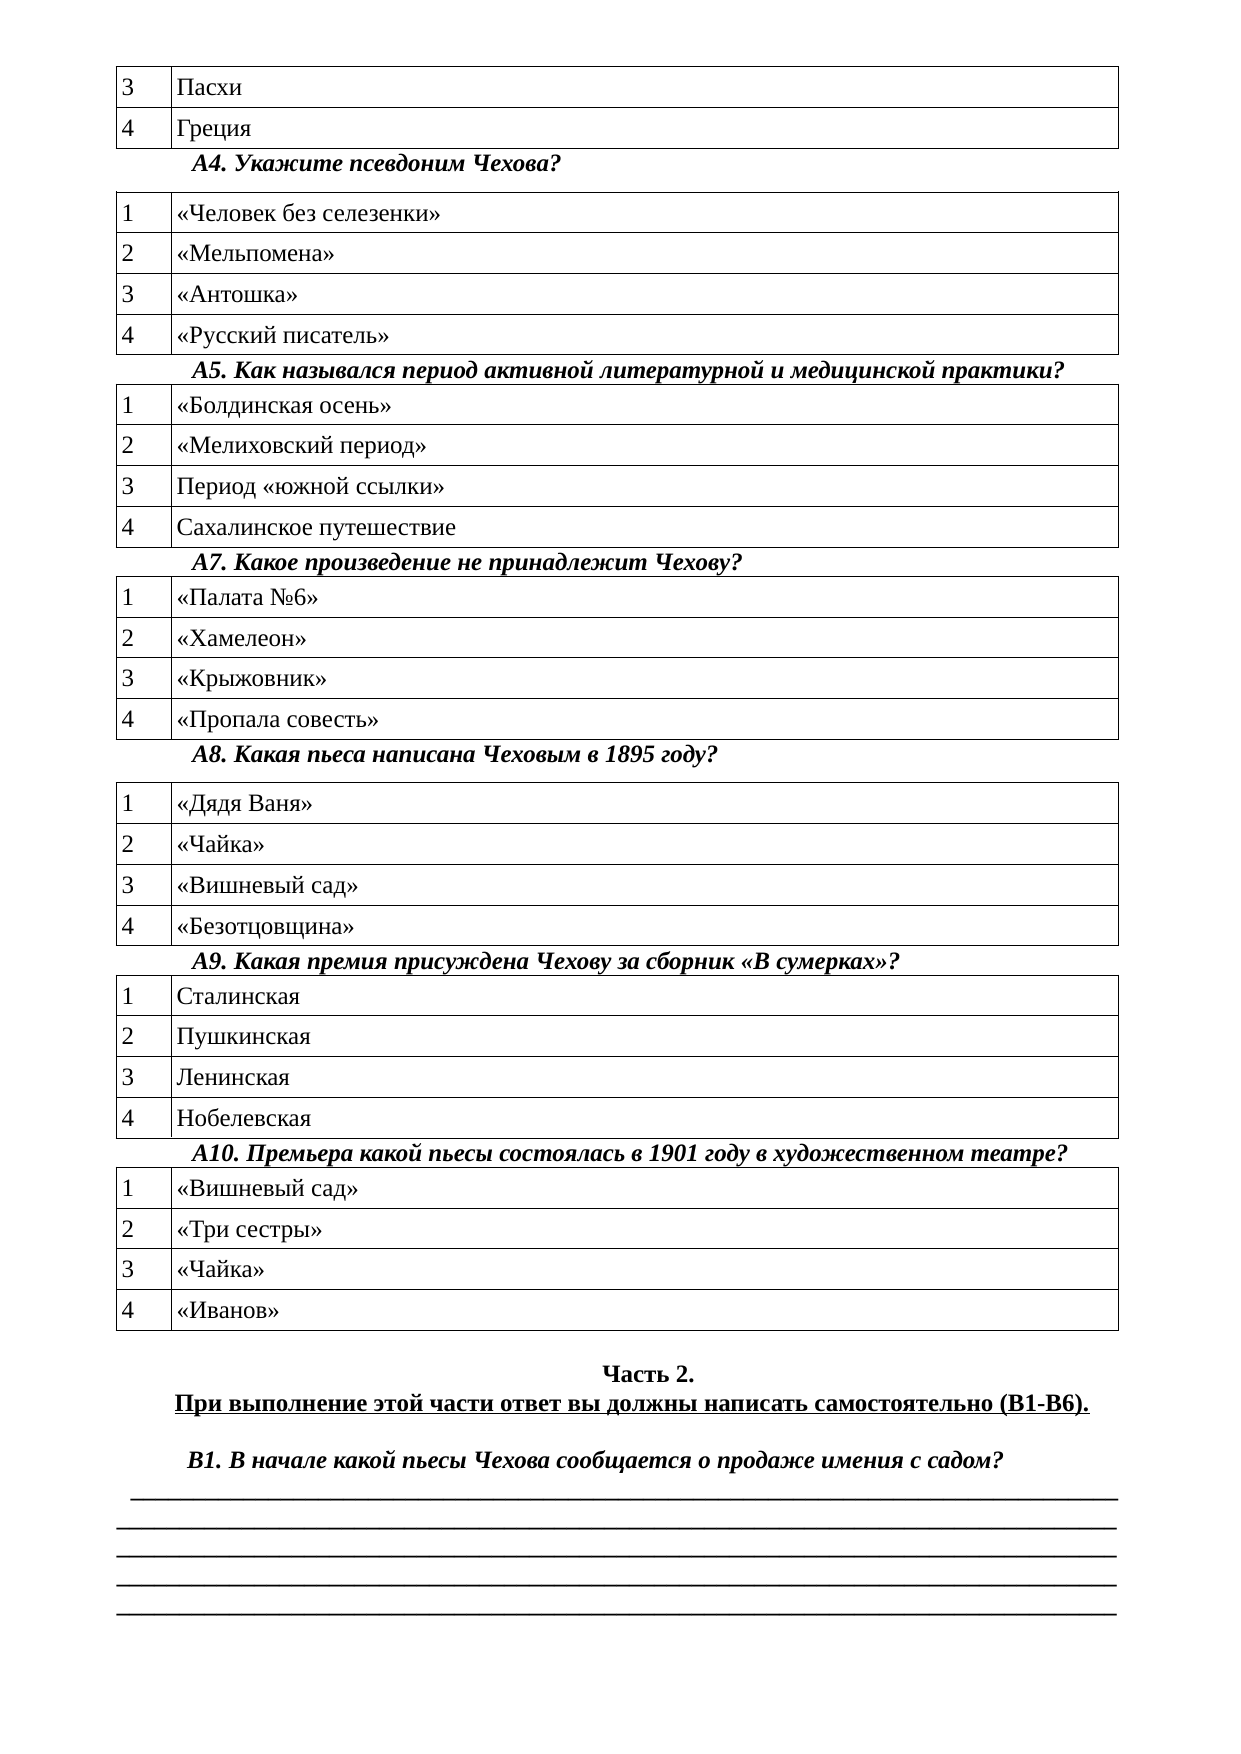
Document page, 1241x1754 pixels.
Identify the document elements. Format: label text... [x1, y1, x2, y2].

table_cell «Пропала совесть» [172, 699, 1118, 739]
table_cell 3 [117, 1057, 171, 1097]
table_cell Период «южной ссылки» [172, 466, 1118, 506]
text Часть 2. [118, 1359, 1122, 1388]
table_cell «Мелиховский период» [172, 425, 1118, 465]
table_header «Болдинская осень» [172, 385, 1118, 424]
table_cell Пушкинская [172, 1016, 1118, 1056]
table_cell 4 [117, 699, 171, 739]
table_cell «Чайка» [172, 824, 1118, 864]
table_cell «Три сестры» [172, 1209, 1118, 1248]
table_cell 3 [117, 658, 171, 698]
table_cell Сахалинское путешествие [172, 507, 1118, 546]
table_cell 4 [117, 507, 171, 546]
text При выполнение этой части ответ вы должны написать самостоятельно (В1-В6). [118, 1388, 1122, 1416]
text А9. Какая премия присуждена Чехову за сборник «В сумерках»? [118, 946, 1122, 974]
table_header Сталинская [172, 976, 1118, 1015]
table_header «Дядя Ваня» [172, 783, 1118, 823]
table_cell 4 [117, 315, 171, 354]
table_cell «Хамелеон» [172, 618, 1118, 657]
table_cell 4 [117, 108, 171, 148]
text А8. Какая пьеса написана Чеховым в 1895 году? [118, 739, 1122, 768]
table_cell «Вишневый сад» [172, 865, 1118, 904]
table_header 1 [117, 193, 171, 232]
table_cell «Иванов» [172, 1290, 1118, 1329]
table_header «Человек без селезенки» [172, 193, 1118, 232]
text А5. Как назывался период активной литературной и медицинской практики? [118, 355, 1122, 383]
table_cell 2 [117, 618, 171, 657]
table_cell «Крыжовник» [172, 658, 1118, 698]
table_cell «Мельпомена» [172, 233, 1118, 273]
table_cell «Русский писатель» [172, 315, 1118, 354]
table_cell 2 [117, 1016, 171, 1056]
table_cell 3 [117, 466, 171, 506]
table_cell Пасхи [172, 67, 1118, 107]
table_header 1 [117, 783, 171, 823]
table_cell 2 [117, 425, 171, 465]
table_cell 4 [117, 906, 171, 945]
text В1. В начале какой пьесы Чехова сообщается о продаже имения с садом? [118, 1445, 1122, 1474]
table_header «Палата №6» [172, 577, 1118, 616]
table_cell «Безотцовщина» [172, 906, 1118, 945]
table_header 1 [117, 577, 171, 616]
table_cell 3 [117, 865, 171, 904]
table_cell «Антошка» [172, 274, 1118, 313]
table_header «Вишневый сад» [172, 1168, 1118, 1207]
text _______________________________________________________________________________________________________________________________________________________________________________________________________________________________________________________________________________________________________________________________________________________________________________________________________________ [118, 1474, 1122, 1618]
table_cell 2 [117, 1209, 171, 1248]
table_cell 3 [117, 67, 171, 107]
text А7. Какое произведение не принадлежит Чехову? [118, 547, 1122, 576]
table_cell 4 [117, 1290, 171, 1329]
table_cell «Чайка» [172, 1249, 1118, 1289]
table_cell 4 [117, 1098, 171, 1137]
table_cell 2 [117, 233, 171, 273]
table_cell Ленинская [172, 1057, 1118, 1097]
table_cell 2 [117, 824, 171, 864]
text А10. Премьера какой пьесы состоялась в 1901 году в художественном театре? [118, 1138, 1122, 1167]
table_cell 3 [117, 1249, 171, 1289]
table_cell 3 [117, 274, 171, 313]
table_header 1 [117, 1168, 171, 1207]
table_cell Греция [172, 108, 1118, 148]
table_header 1 [117, 385, 171, 424]
text А4. Укажите псевдоним Чехова? [118, 148, 1122, 177]
table_header 1 [117, 976, 171, 1015]
table_cell Нобелевская [172, 1098, 1118, 1137]
